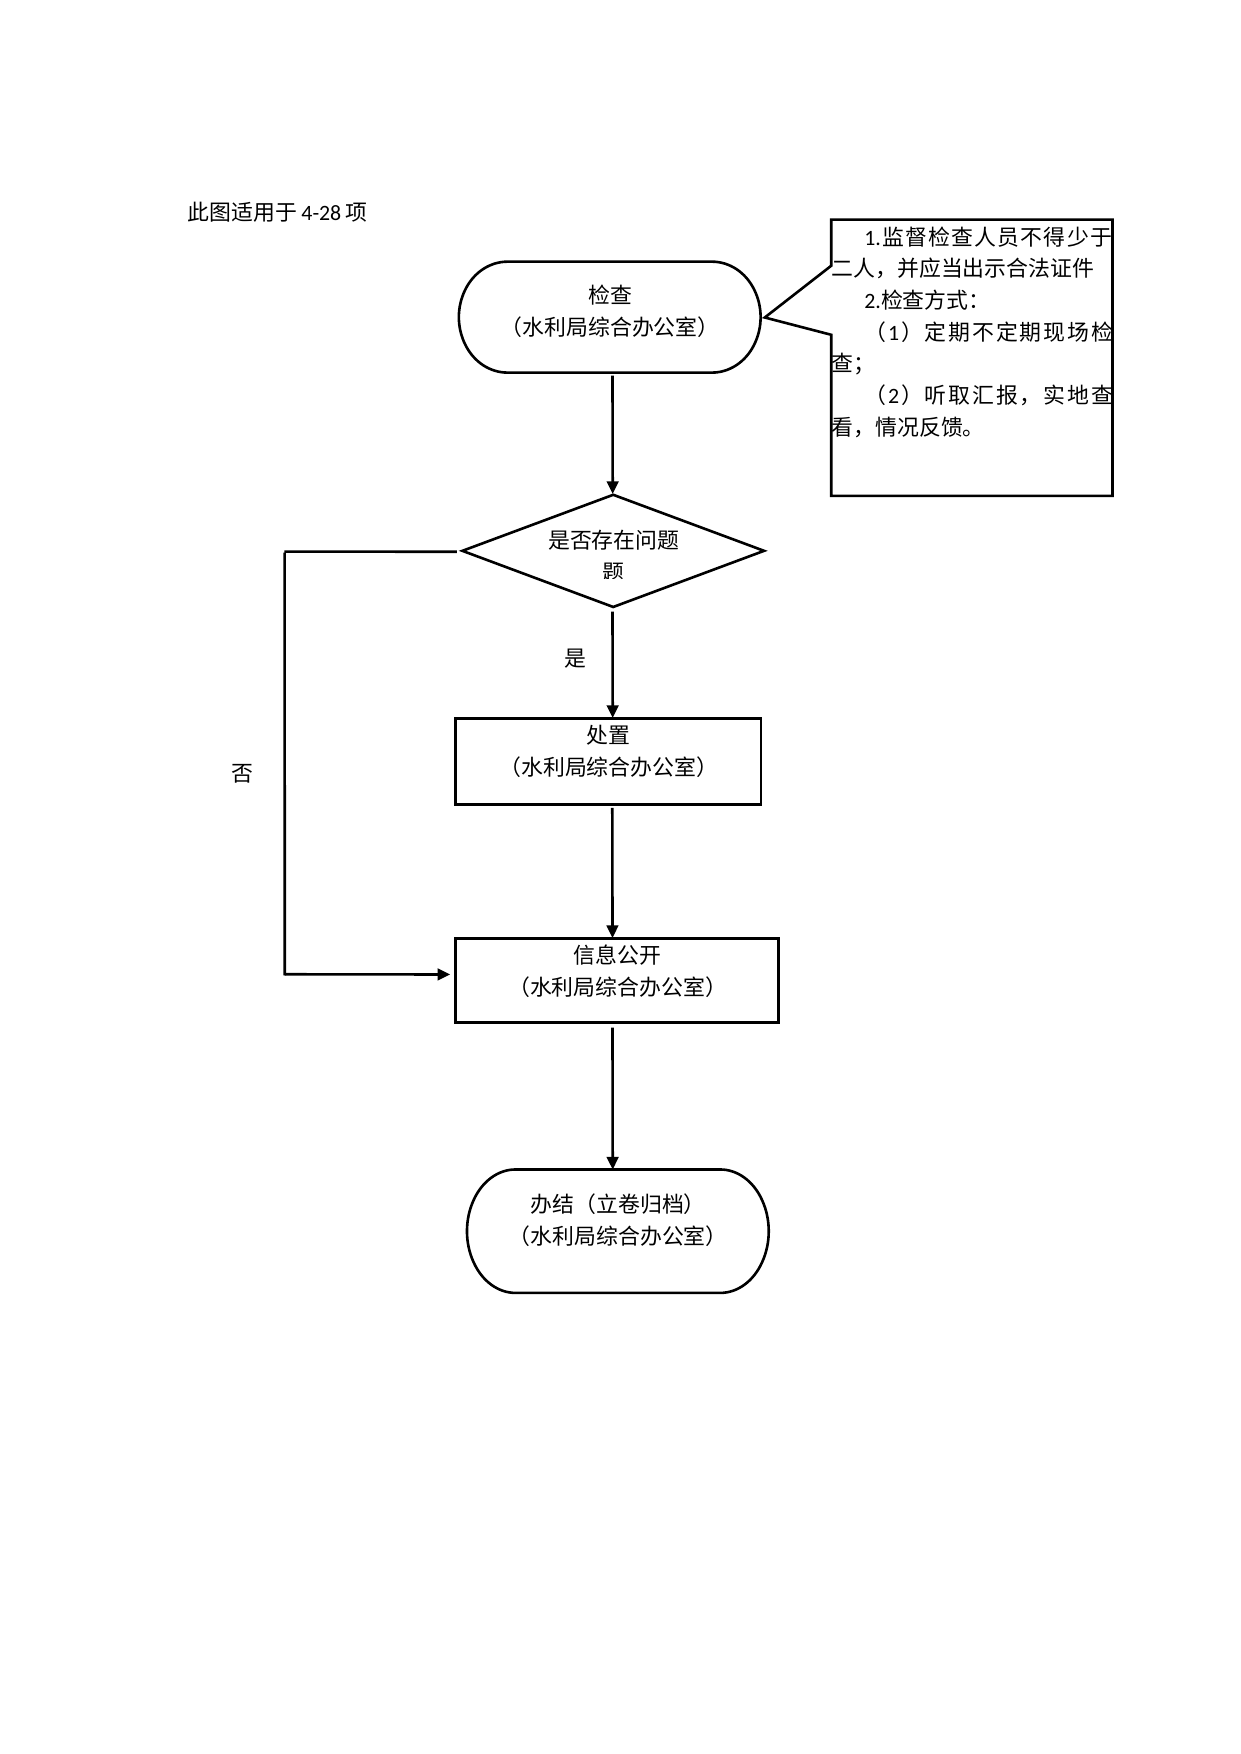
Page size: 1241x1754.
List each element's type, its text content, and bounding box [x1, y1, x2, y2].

list 此图适用于4-28项 [187, 194, 1053, 227]
